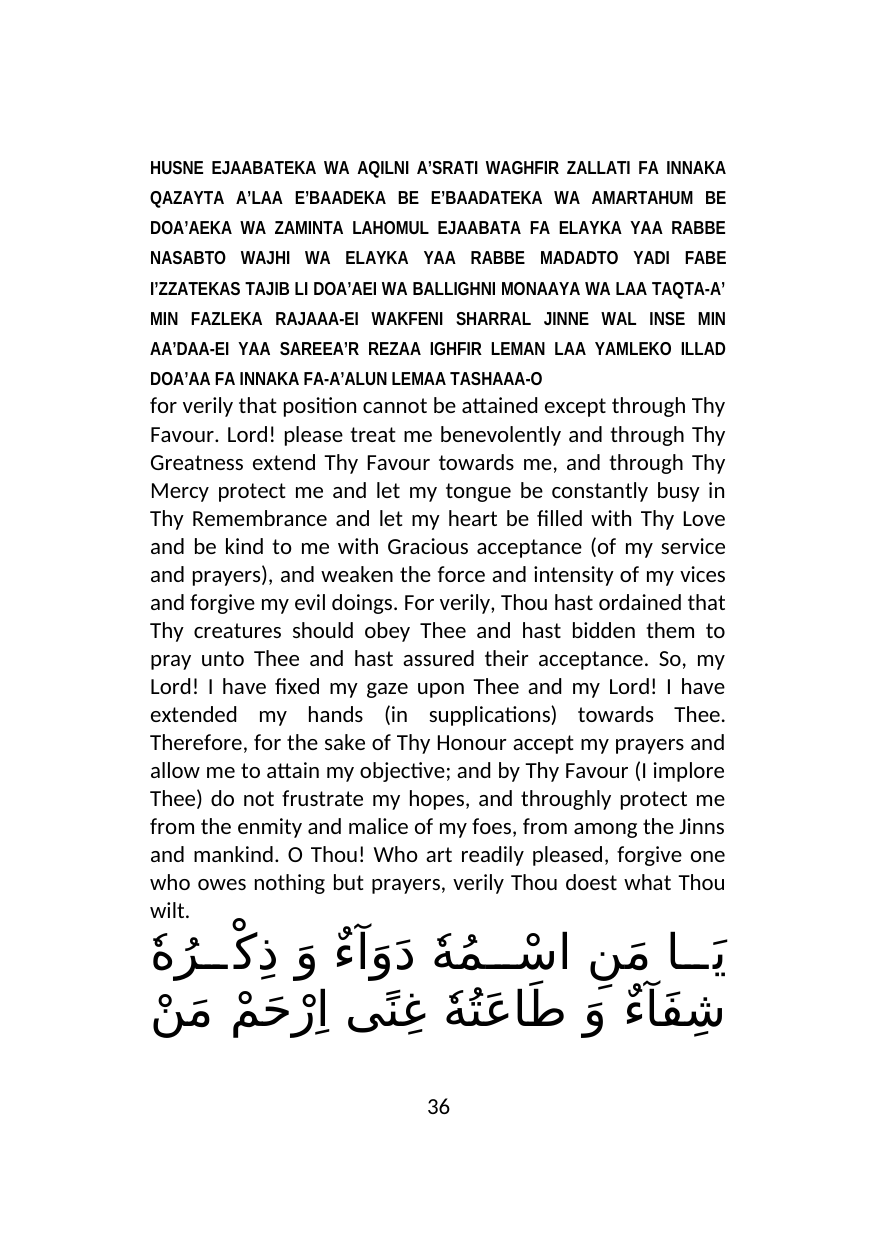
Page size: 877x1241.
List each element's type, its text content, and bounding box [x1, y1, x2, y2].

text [150, 150, 727, 392]
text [150, 924, 727, 1038]
text for verily that position cannot be attained except through Thy Favour. Lord! please treat me benevolently and through Thy Greatness extend Thy Favour towards me, and through Thy Mercy protect me and let my tongue be constantly busy in Thy Remembrance and let my heart be filled with Thy Love and be kind to me with Gracious acceptance (of my service and prayers), and weaken the force and intensity of my vices and forgive my evil doings. For verily, Thou hast ordained that Thy creatures should obey Thee and hast bidden them to pray unto Thee and hast assured their acceptance. So, my Lord! I have fixed my gaze upon Thee and my Lord! I have extended my hands (in supplications) towards Thee. Therefore, for the sake of Thy Honour accept my prayers and allow me to attain my objective; and by Thy Favour (I implore Thee) do not frustrate my hopes, and throughly protect me from the enmity and malice of my foes, from among the Jinns and mankind. O Thou! Who art readily pleased, forgive one who owes nothing but prayers, verily Thou doest what Thou wilt. [150, 392, 727, 924]
